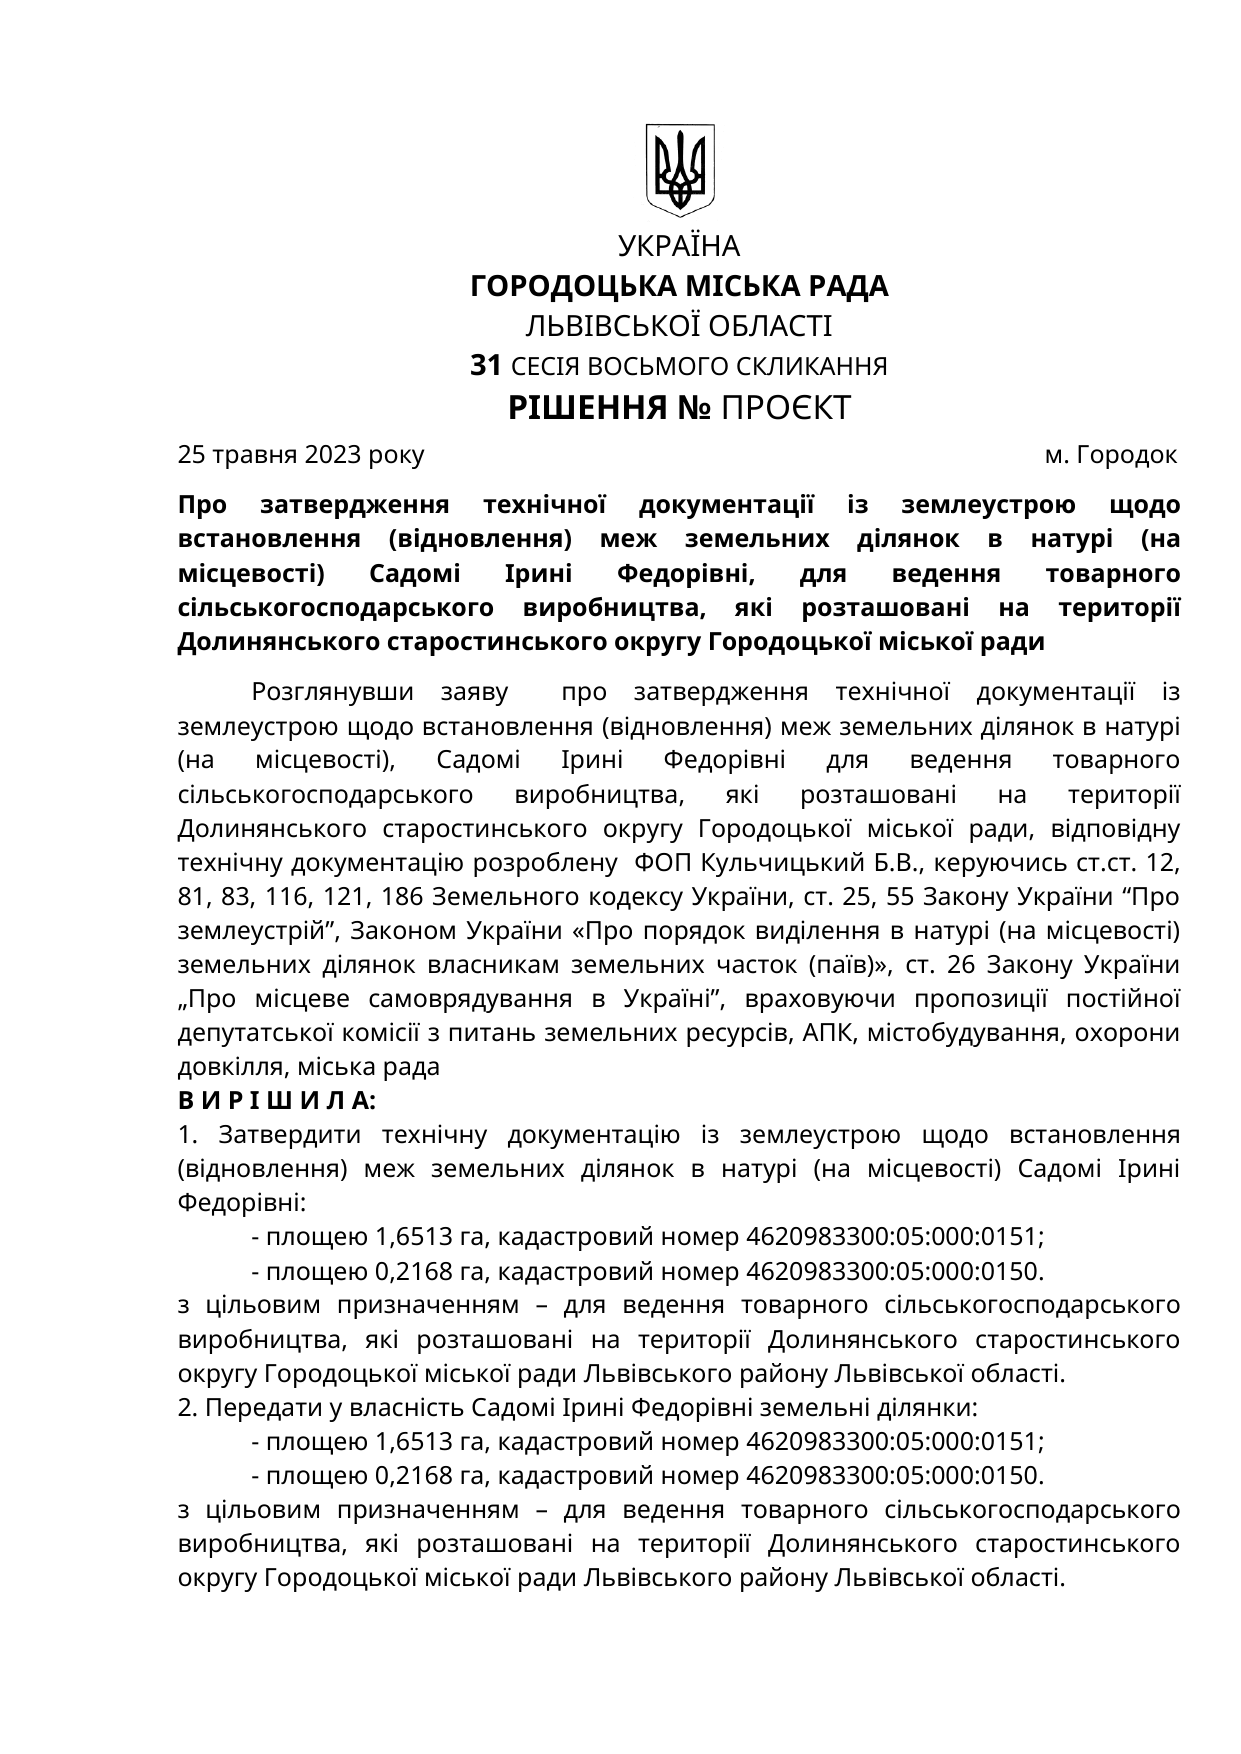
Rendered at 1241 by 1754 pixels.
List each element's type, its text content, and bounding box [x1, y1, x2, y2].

text 1. Затвердити технічну документацію із землеустрою щодо встановлення (відновлення) меж земельних ділянок в натурі (на місцевості) Садомі Ірині Федорівні: [177, 1117, 1182, 1219]
text - площею 1,6513 га, кадастровий номер 4620983300:05:000:0151; [177, 1423, 1182, 1457]
text Розглянувши заяву про затвердження технічної документації із землеустрою щодо встановлення (відновлення) меж земельних ділянок в натурі (на місцевості), Садомі Ірині Федорівні для ведення товарного сільськогосподарського виробництва, які розташовані на території Долинянського старостинського округу Городоцької міської ради, відповідну технічну документацію розроблену ФОП Кульчицький Б.В., керуючись ст.ст. 12, 81, 83, 116, 121, 186 Земельного кодексу України, ст. 25, 55 Закону України “Про землеустрій”, Законом України «Про порядок виділення в натурі (на місцевості) земельних ділянок власникам земельних часток (паїв)», ст. 26 Закону України „Про місцеве самоврядування в Україні”, враховуючи пропозиції постійної депутатської комісії з питань земельних ресурсів, АПК, містобудування, охорони довкілля, міська рада [177, 674, 1182, 1083]
text ЛЬВІВСЬКОЇ ОБЛАСТІ [177, 305, 1181, 344]
text В И Р І Ш И Л А: [177, 1083, 1182, 1117]
text ГОРОДОЦЬКА МІСЬКА РАДА [177, 265, 1181, 305]
text - площею 1,6513 га, кадастровий номер 4620983300:05:000:0151; [177, 1219, 1182, 1253]
text - площею 0,2168 га, кадастровий номер 4620983300:05:000:0150. [177, 1457, 1182, 1492]
picture [633, 118, 726, 222]
text РІШЕННЯ № ПРОЄКТ [177, 384, 1181, 429]
text - площею 0,2168 га, кадастровий номер 4620983300:05:000:0150. [177, 1253, 1182, 1287]
text 31 сесія восьмого скликання [177, 344, 1181, 384]
text 2. Передати у власність Садомі Ірині Федорівні земельні ділянки: [177, 1389, 1182, 1423]
text з цільовим призначенням – для ведення товарного сільськогосподарського виробництва, які розташовані на території Долинянського старостинського округу Городоцької міської ради Львівського району Львівської області. [177, 1287, 1182, 1389]
text УКРАЇНА [177, 225, 1181, 265]
text з цільовим призначенням – для ведення товарного сільськогосподарського виробництва, які розташовані на території Долинянського старостинського округу Городоцької міської ради Львівського району Львівської області. [177, 1492, 1182, 1594]
text 25 травня 2023 року м. Городок [177, 436, 1181, 470]
text Про затвердження технічної документації із землеустрою щодо встановлення (відновлення) меж земельних ділянок в натурі (на місцевості) Садомі Ірині Федорівні, для ведення товарного сільськогосподарського виробництва, які розташовані на території Долинянського старостинського округу Городоцької міської ради [177, 487, 1182, 657]
